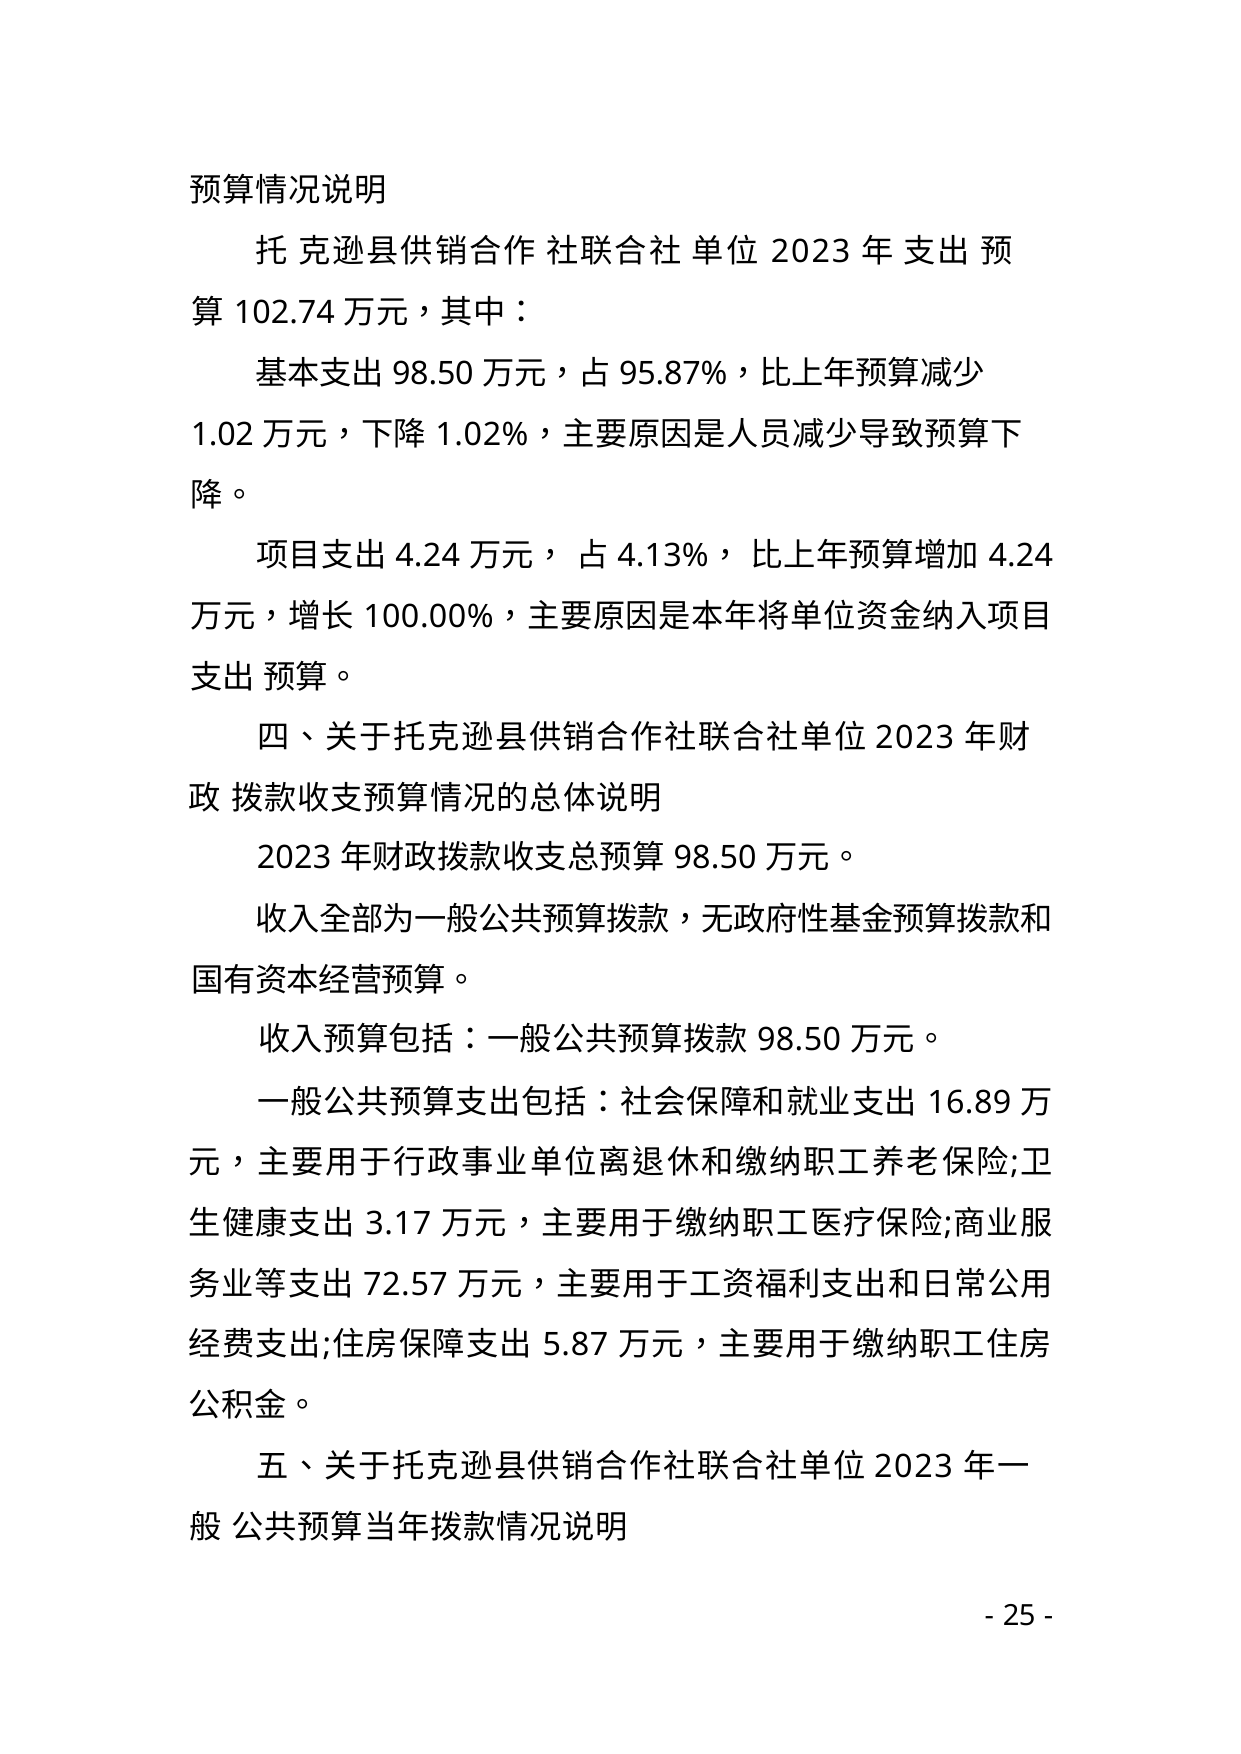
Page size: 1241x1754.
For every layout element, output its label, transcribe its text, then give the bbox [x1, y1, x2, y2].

text 预算情况说明 [189, 168, 1054, 209]
text 托 克逊县供销合作 社联合社 单位 2023 年 支出 预 算 102.74 万元，其中： [191, 228, 1053, 333]
text 收入全部为一般公共预算拨款，无政府性基金预算拨款和 国有资本经营预算。 [191, 896, 1054, 1001]
text 四、关于托克逊县供销合作社联合社单位2023 年财政 拨款收支预算情况的总体说明 [188, 714, 1053, 819]
text 2023 年财政拨款收支总预算 98.50 万元。 [257, 836, 1054, 876]
text 一般公共预算支出包括：社会保障和就业支出 16.89 万 元，主要用于行政事业单位离退休和缴纳职工养老保险;卫 生健康支出 3.17 万元，主要用于缴纳职工医疗保险;商业服 务业等支出 72.57 万元，主要用于工资福利支出和日常公用 经费支出;住房保障支出 5.87 万元，主要用于缴纳职工住房 公积金。 [188, 1079, 1053, 1426]
text 五、关于托克逊县供销合作社联合社单位2023 年一般 公共预算当年拨款情况说明 [189, 1443, 1053, 1548]
text 收入预算包括：一般公共预算拨款 98.50 万元。 [258, 1018, 1054, 1058]
text 项目支出 4.24 万元， 占 4.13%， 比上年预算增加 4.24 万元，增长 100.00%，主要原因是本年将单位资金纳入项目支出 预算。 [190, 532, 1053, 698]
text 基本支出 98.50 万元，占 95.87%，比上年预算减少 1.02 万元，下降 1.02%，主要原因是人员减少导致预算下降。 [191, 350, 1053, 515]
